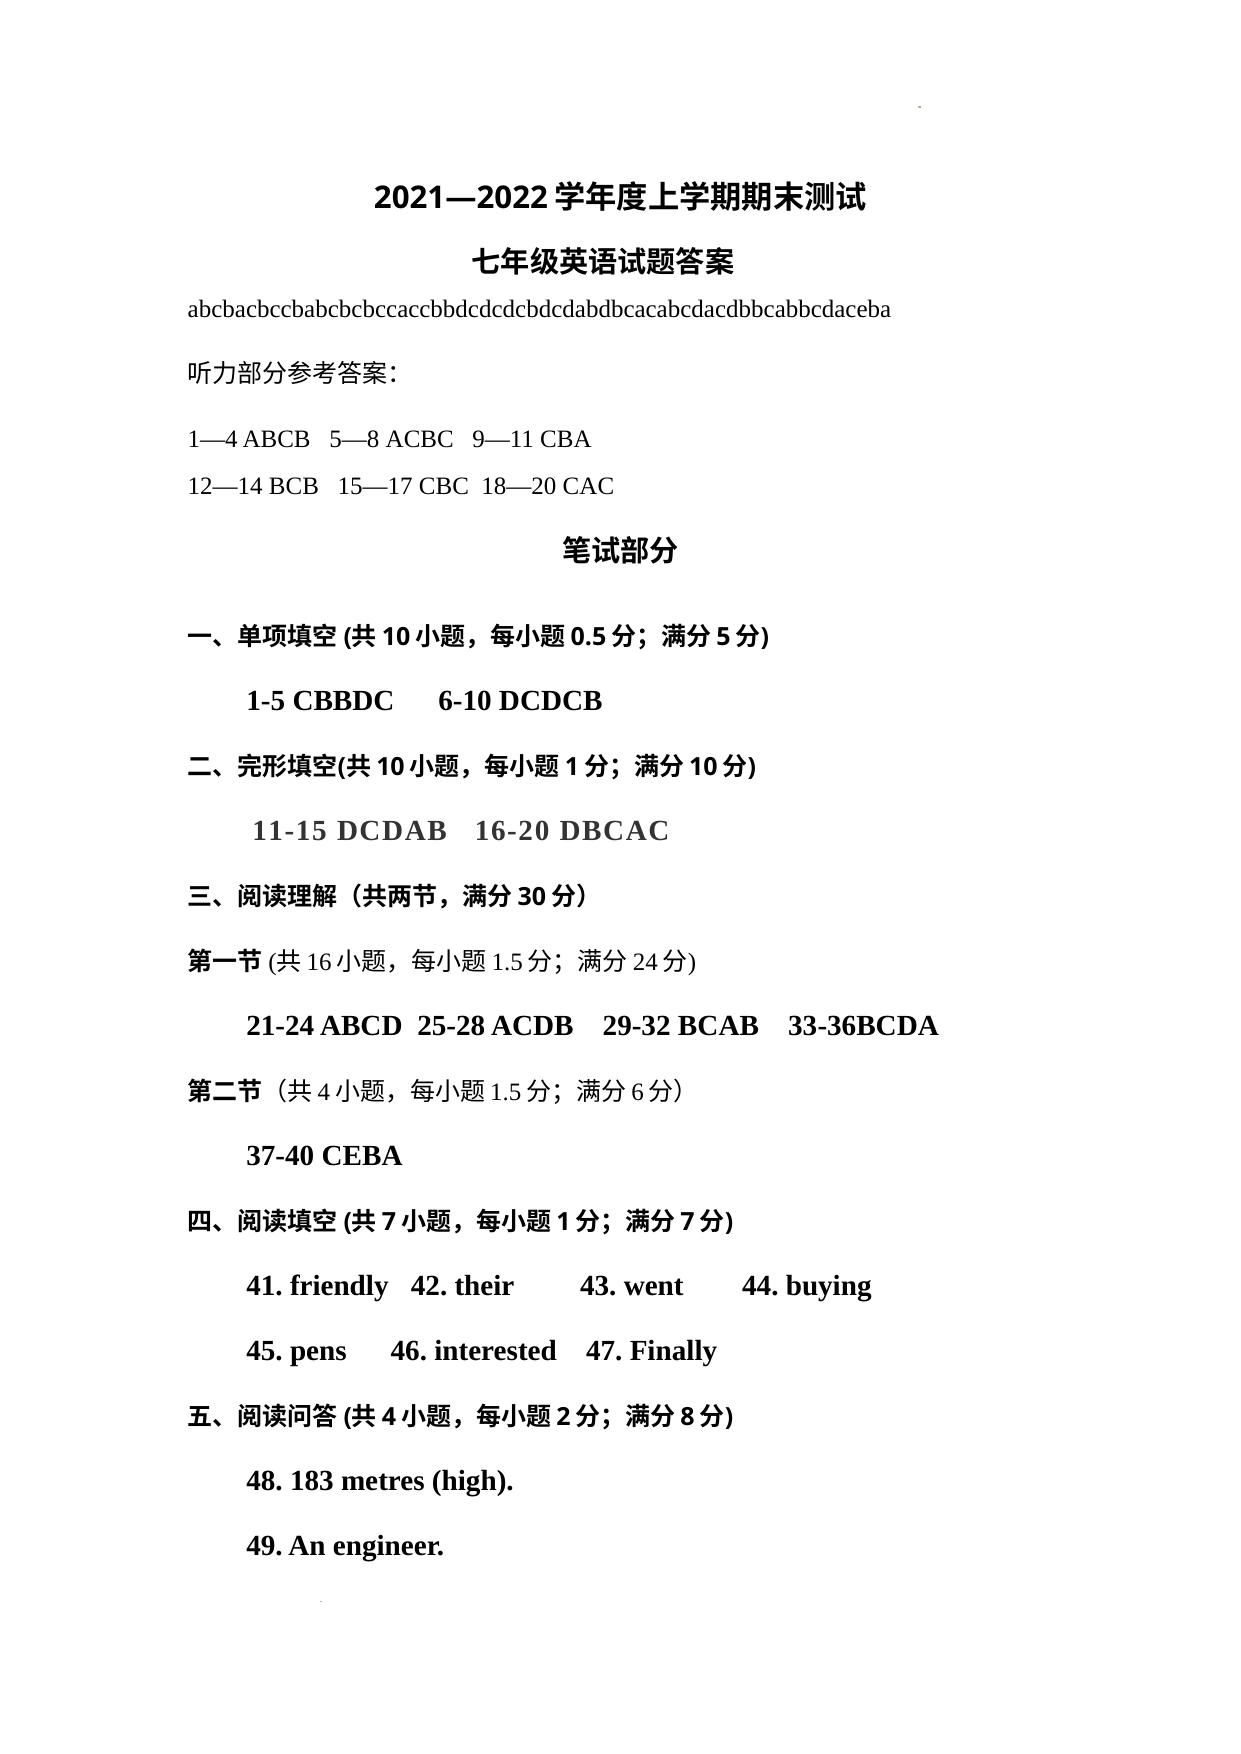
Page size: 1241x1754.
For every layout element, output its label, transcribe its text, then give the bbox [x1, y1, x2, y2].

list 11-15 DCDAB 16-20 DBCAC [187, 797, 1053, 862]
text 45. pens 46. interested 47. Finally [187, 1317, 1053, 1382]
text 七年级英语试题答案 [187, 227, 1053, 292]
text 第一节 (共16小题，每小题1.5分；满分24分) [187, 927, 1053, 992]
text 21-24 ABCD 25-28 ACDB 29-32 BCAB 33-36BCDA [187, 992, 1053, 1057]
text 三、阅读理解（共两节，满分30分） [187, 862, 1053, 927]
text abcbacbccbabcbcbccaccbbdcdcdcbdcdabdbcacabcdacdbbcabbcdaceba [187, 292, 1053, 324]
text 2021—2022学年度上学期期末测试 [187, 162, 1053, 227]
text 二、完形填空(共10小题，每小题1分；满分10分) [187, 732, 1053, 797]
text 37-40 CEBA [187, 1122, 1053, 1187]
text 41. friendly 42. their 43. went 44. buying [187, 1252, 1053, 1317]
list 1-5 CBBDC 6-10 DCDCB [187, 667, 1053, 732]
text 一、单项填空 (共10小题，每小题0.5分；满分5分) [187, 602, 1053, 667]
text 四、阅读填空 (共7小题，每小题1分；满分7分) [187, 1187, 1053, 1252]
text 听力部分参考答案： [187, 339, 1053, 404]
text 笔试部分 [187, 516, 1053, 581]
text 1—4 ABCB 5—8 ACBC 9—11 CBA [187, 422, 1053, 454]
list 48. 183 metres (high). [187, 1447, 1053, 1512]
text 第二节（共4小题，每小题1.5分；满分6分） [187, 1057, 1053, 1122]
text 12—14 BCB 15—17 CBC 18—20 CAC [187, 469, 1053, 501]
text 五、阅读问答 (共4小题，每小题2分；满分8分) [187, 1382, 1053, 1447]
list 49. An engineer. [187, 1512, 1053, 1577]
